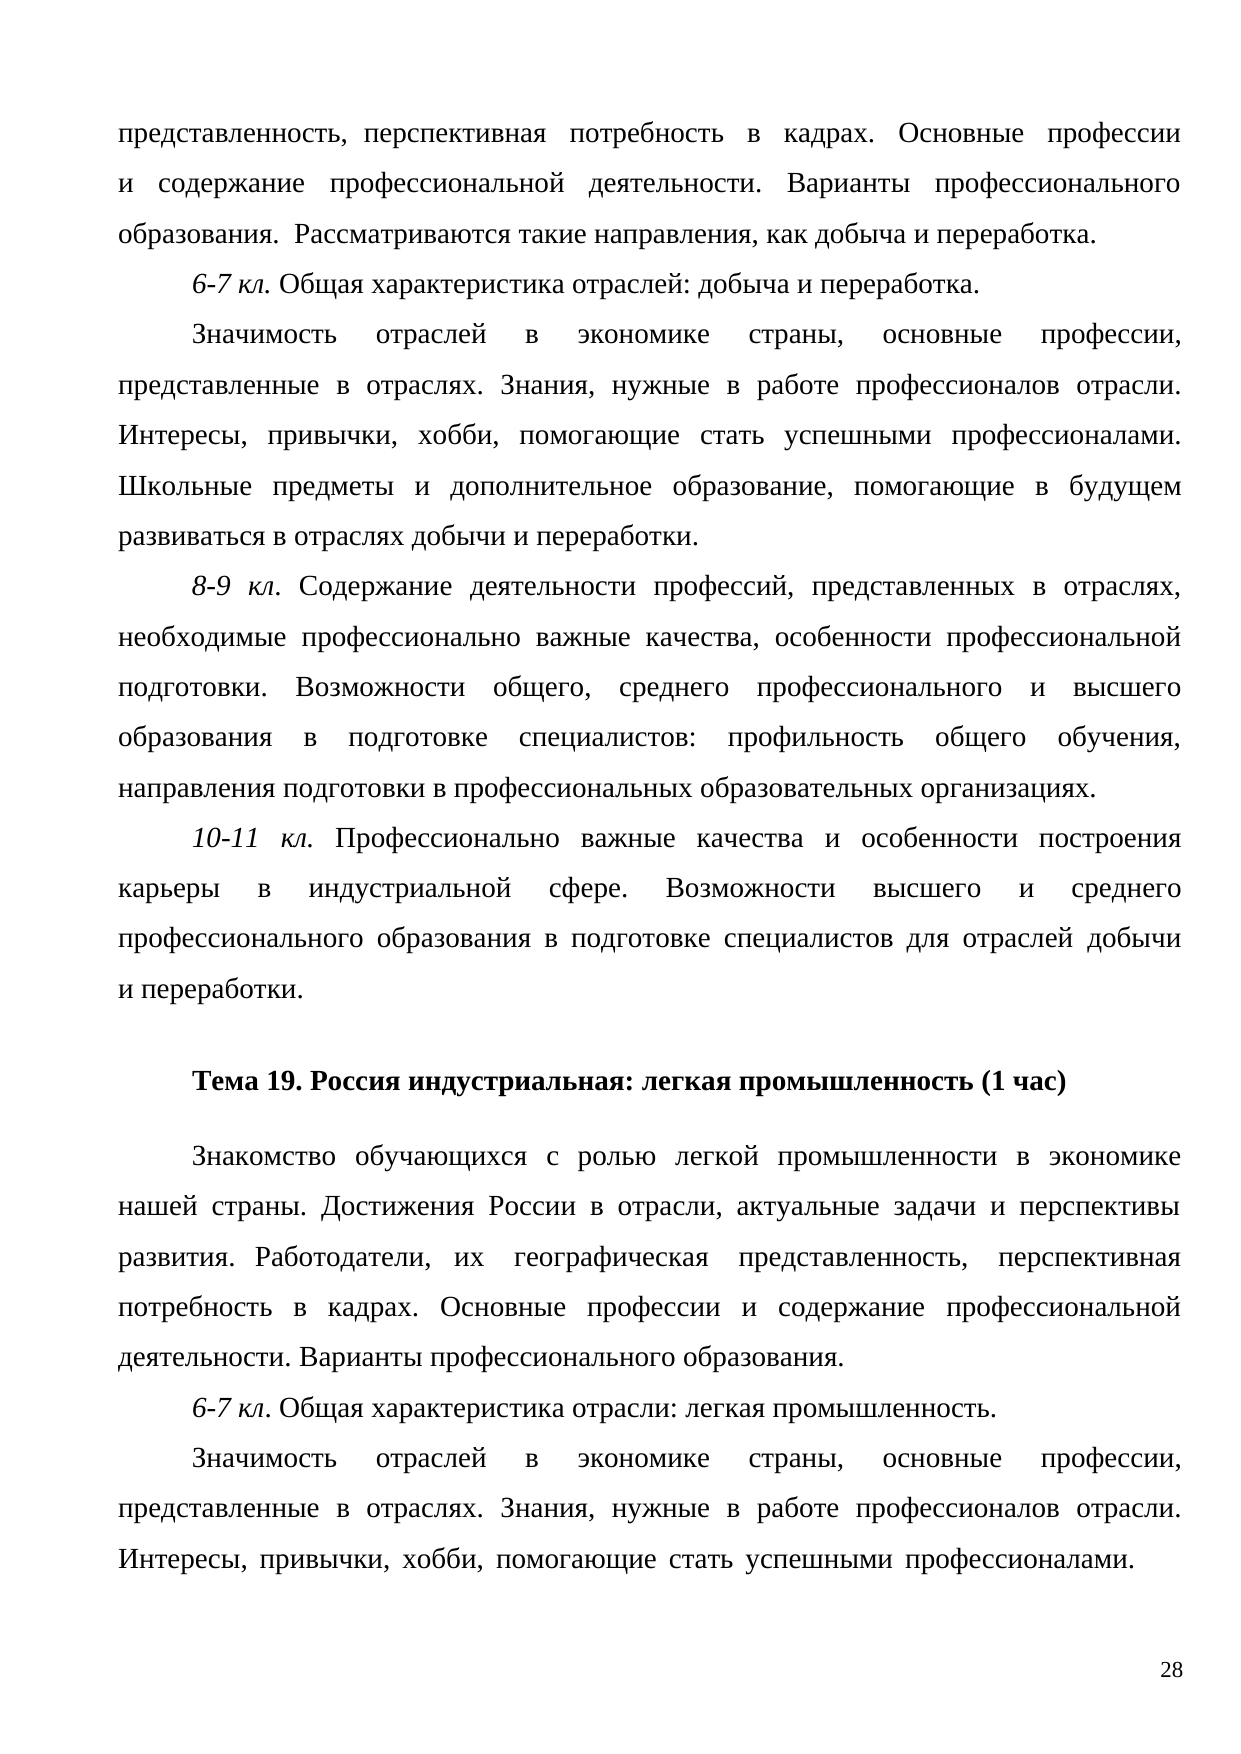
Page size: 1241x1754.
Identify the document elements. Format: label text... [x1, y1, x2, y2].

text 10-11 кл. Профессионально важные качества и особенности построения карьеры в индустриальной сфере. Возможности высшего и среднего профессионального образования в подготовке специалистов для отраслей добычи и переработки. [118, 820, 1182, 1004]
text 6-7 кл. Общая характеристика отраслей: добыча и переработка. [192, 266, 1192, 300]
text Знакомство обучающихся с ролью легкой промышленности в экономике нашей страны. Достижения России в отрасли, актуальные задачи и перспективы развития. Работодатели, их географическая представленность, перспективная потребность в кадрах. Основные профессии и содержание профессиональной деятельности. Варианты профессионального образования. [118, 1138, 1181, 1373]
text представленность, перспективная потребность в кадрах. Основные профессии и содержание профессиональной деятельности. Варианты профессионального образования. Рассматриваются такие направления, как добыча и переработка. [118, 115, 1181, 249]
subtitle Тема 19. Россия индустриальная: легкая промышленность (1 час) [192, 1063, 1192, 1097]
text Значимость отраслей в экономике страны, основные профессии, представленные в отраслях. Знания, нужные в работе профессионалов отрасли. Интересы, привычки, хобби, помогающие стать успешными профессионалами. [118, 1440, 1182, 1574]
text 6-7 кл. Общая характеристика отрасли: легкая промышленность. [192, 1390, 1192, 1423]
text 8-9 кл. Содержание деятельности профессий, представленных в отраслях, необходимые профессионально важные качества, особенности профессиональной подготовки. Возможности общего, среднего профессионального и высшего образования в подготовке специалистов: профильность общего обучения, направления подготовки в профессиональных образовательных организациях. [118, 568, 1181, 803]
text Значимость отраслей в экономике страны, основные профессии, представленные в отраслях. Знания, нужные в работе профессионалов отрасли. Интересы, привычки, хобби, помогающие стать успешными профессионалами. Школьные предметы и дополнительное образование, помогающие в будущем развиваться в отраслях добычи и переработки. [118, 317, 1182, 551]
